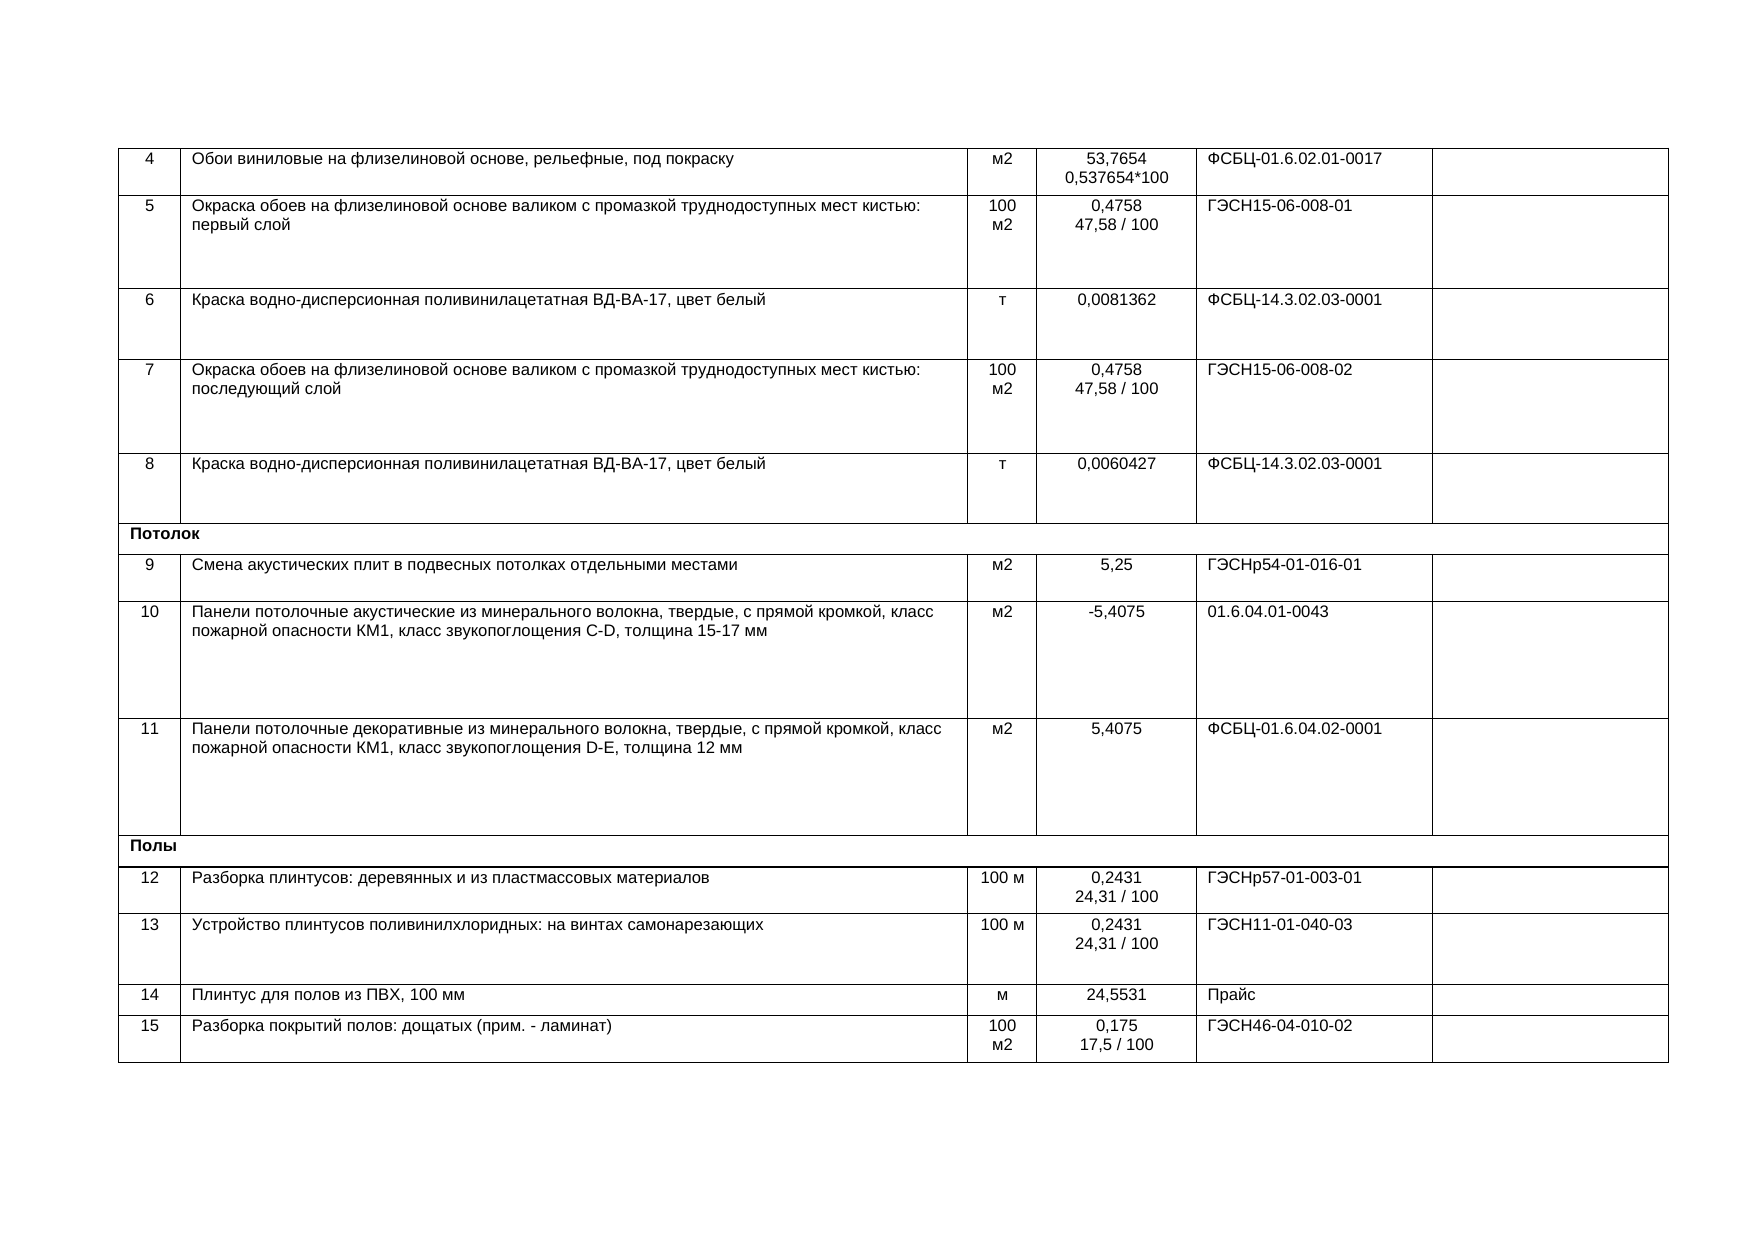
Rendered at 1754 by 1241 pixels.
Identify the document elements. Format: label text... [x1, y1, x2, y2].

table_cell 5 [119, 196, 180, 288]
table_cell [1433, 868, 1668, 913]
table_cell 100 м [968, 914, 1036, 984]
table_cell 01.6.04.01-0043 [1197, 602, 1432, 718]
table_cell 14 [119, 985, 180, 1015]
table_cell 6 [119, 289, 180, 359]
table_cell 0,4758 47,58 / 100 [1037, 196, 1196, 288]
table_cell [1433, 602, 1668, 718]
table_cell 100 м2 [968, 360, 1036, 452]
table_cell 5,25 [1037, 555, 1196, 601]
table_cell 4 [119, 149, 180, 194]
table_cell ГЭСНр57-01-003-01 [1197, 868, 1432, 913]
table_cell Краска водно-дисперсионная поливинилацетатная ВД-ВА-17, цвет белый [181, 289, 967, 359]
table_cell Прайс [1197, 985, 1432, 1015]
table_cell м2 [968, 555, 1036, 601]
table_cell [1433, 360, 1668, 452]
table_cell м2 [968, 602, 1036, 718]
table_cell м2 [968, 149, 1036, 194]
table_cell 0,175 17,5 / 100 [1037, 1016, 1196, 1062]
table_cell Панели потолочные акустические из минерального волокна, твердые, с прямой кромкой, класс пожарной опасности КМ1, класс звукопоглощения C-D, толщина 15-17 мм [181, 602, 967, 718]
table_cell Смена акустических плит в подвесных потолках отдельными местами [181, 555, 967, 601]
table_cell Окраска обоев на флизелиновой основе валиком с промазкой труднодоступных мест кистью: первый слой [181, 196, 967, 288]
table_cell 100 м2 [968, 196, 1036, 288]
table_cell 13 [119, 914, 180, 984]
table_cell 15 [119, 1016, 180, 1062]
table_cell Полы [119, 836, 1668, 866]
table_cell ФСБЦ-14.3.02.03-0001 [1197, 289, 1432, 359]
table_cell ГЭСНр54-01-016-01 [1197, 555, 1432, 601]
table_cell Разборка плинтусов: деревянных и из пластмассовых материалов [181, 868, 967, 913]
table_cell 100 м [968, 868, 1036, 913]
table_cell [1433, 454, 1668, 523]
table_cell [1433, 719, 1668, 835]
table_cell м [968, 985, 1036, 1015]
table_cell м2 [968, 719, 1036, 835]
table_cell т [968, 454, 1036, 523]
table_cell [1433, 555, 1668, 601]
table_cell [1433, 289, 1668, 359]
table_cell ГЭСН15-06-008-01 [1197, 196, 1432, 288]
table_cell ГЭСН15-06-008-02 [1197, 360, 1432, 452]
table_cell Обои виниловые на флизелиновой основе, рельефные, под покраску [181, 149, 967, 194]
table_cell 53,7654 0,537654*100 [1037, 149, 1196, 194]
table_cell 9 [119, 555, 180, 601]
table_cell Панели потолочные декоративные из минерального волокна, твердые, с прямой кромкой, класс пожарной опасности КМ1, класс звукопоглощения D-E, толщина 12 мм [181, 719, 967, 835]
table_cell 7 [119, 360, 180, 452]
table_cell 0,2431 24,31 / 100 [1037, 868, 1196, 913]
table_cell Разборка покрытий полов: дощатых (прим. - ламинат) [181, 1016, 967, 1062]
table_cell 10 [119, 602, 180, 718]
table_cell 0,2431 24,31 / 100 [1037, 914, 1196, 984]
table_cell Потолок [119, 524, 1668, 554]
table_cell 5,4075 [1037, 719, 1196, 835]
table_cell [1433, 985, 1668, 1015]
table_cell [1433, 196, 1668, 288]
table_cell Плинтус для полов из ПВХ, 100 мм [181, 985, 967, 1015]
table_cell т [968, 289, 1036, 359]
table_cell ГЭСН11-01-040-03 [1197, 914, 1432, 984]
table_cell -5,4075 [1037, 602, 1196, 718]
table_cell [1433, 149, 1668, 194]
table_cell 0,0081362 [1037, 289, 1196, 359]
table_cell [1433, 914, 1668, 984]
table_cell Краска водно-дисперсионная поливинилацетатная ВД-ВА-17, цвет белый [181, 454, 967, 523]
table_cell ГЭСН46-04-010-02 [1197, 1016, 1432, 1062]
table_cell 0,4758 47,58 / 100 [1037, 360, 1196, 452]
table_cell 11 [119, 719, 180, 835]
table_cell ФСБЦ-14.3.02.03-0001 [1197, 454, 1432, 523]
table_cell ФСБЦ-01.6.04.02-0001 [1197, 719, 1432, 835]
table_cell ФСБЦ-01.6.02.01-0017 [1197, 149, 1432, 194]
table_cell 0,0060427 [1037, 454, 1196, 523]
table_cell [1433, 1016, 1668, 1062]
table_cell 24,5531 [1037, 985, 1196, 1015]
table_cell Устройство плинтусов поливинилхлоридных: на винтах самонарезающих [181, 914, 967, 984]
table_cell 12 [119, 868, 180, 913]
table_cell 8 [119, 454, 180, 523]
table_cell 100 м2 [968, 1016, 1036, 1062]
table_cell Окраска обоев на флизелиновой основе валиком с промазкой труднодоступных мест кистью: последующий слой [181, 360, 967, 452]
